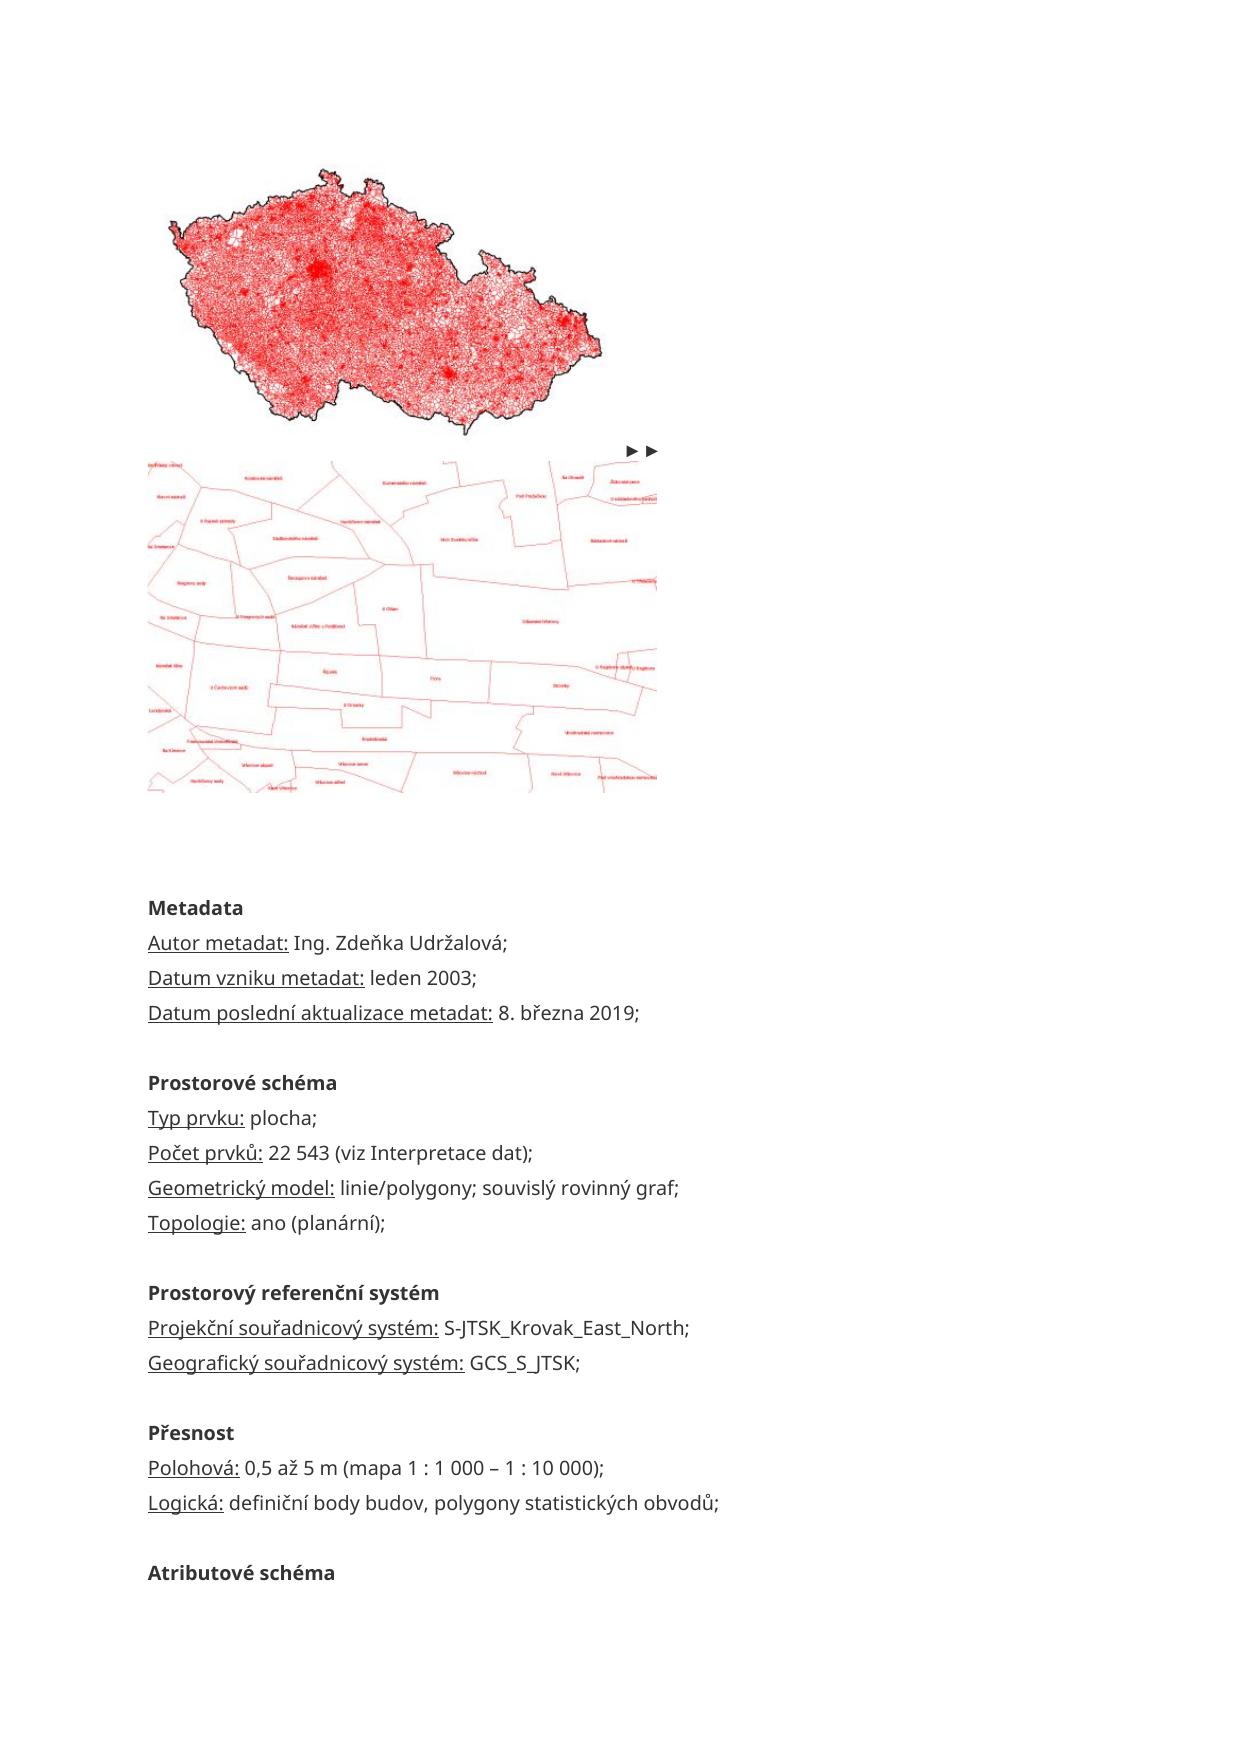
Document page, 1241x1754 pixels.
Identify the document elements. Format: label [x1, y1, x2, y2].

text [148, 886, 1093, 1586]
text [148, 148, 1093, 792]
picture [147, 461, 657, 793]
picture [147, 147, 623, 457]
